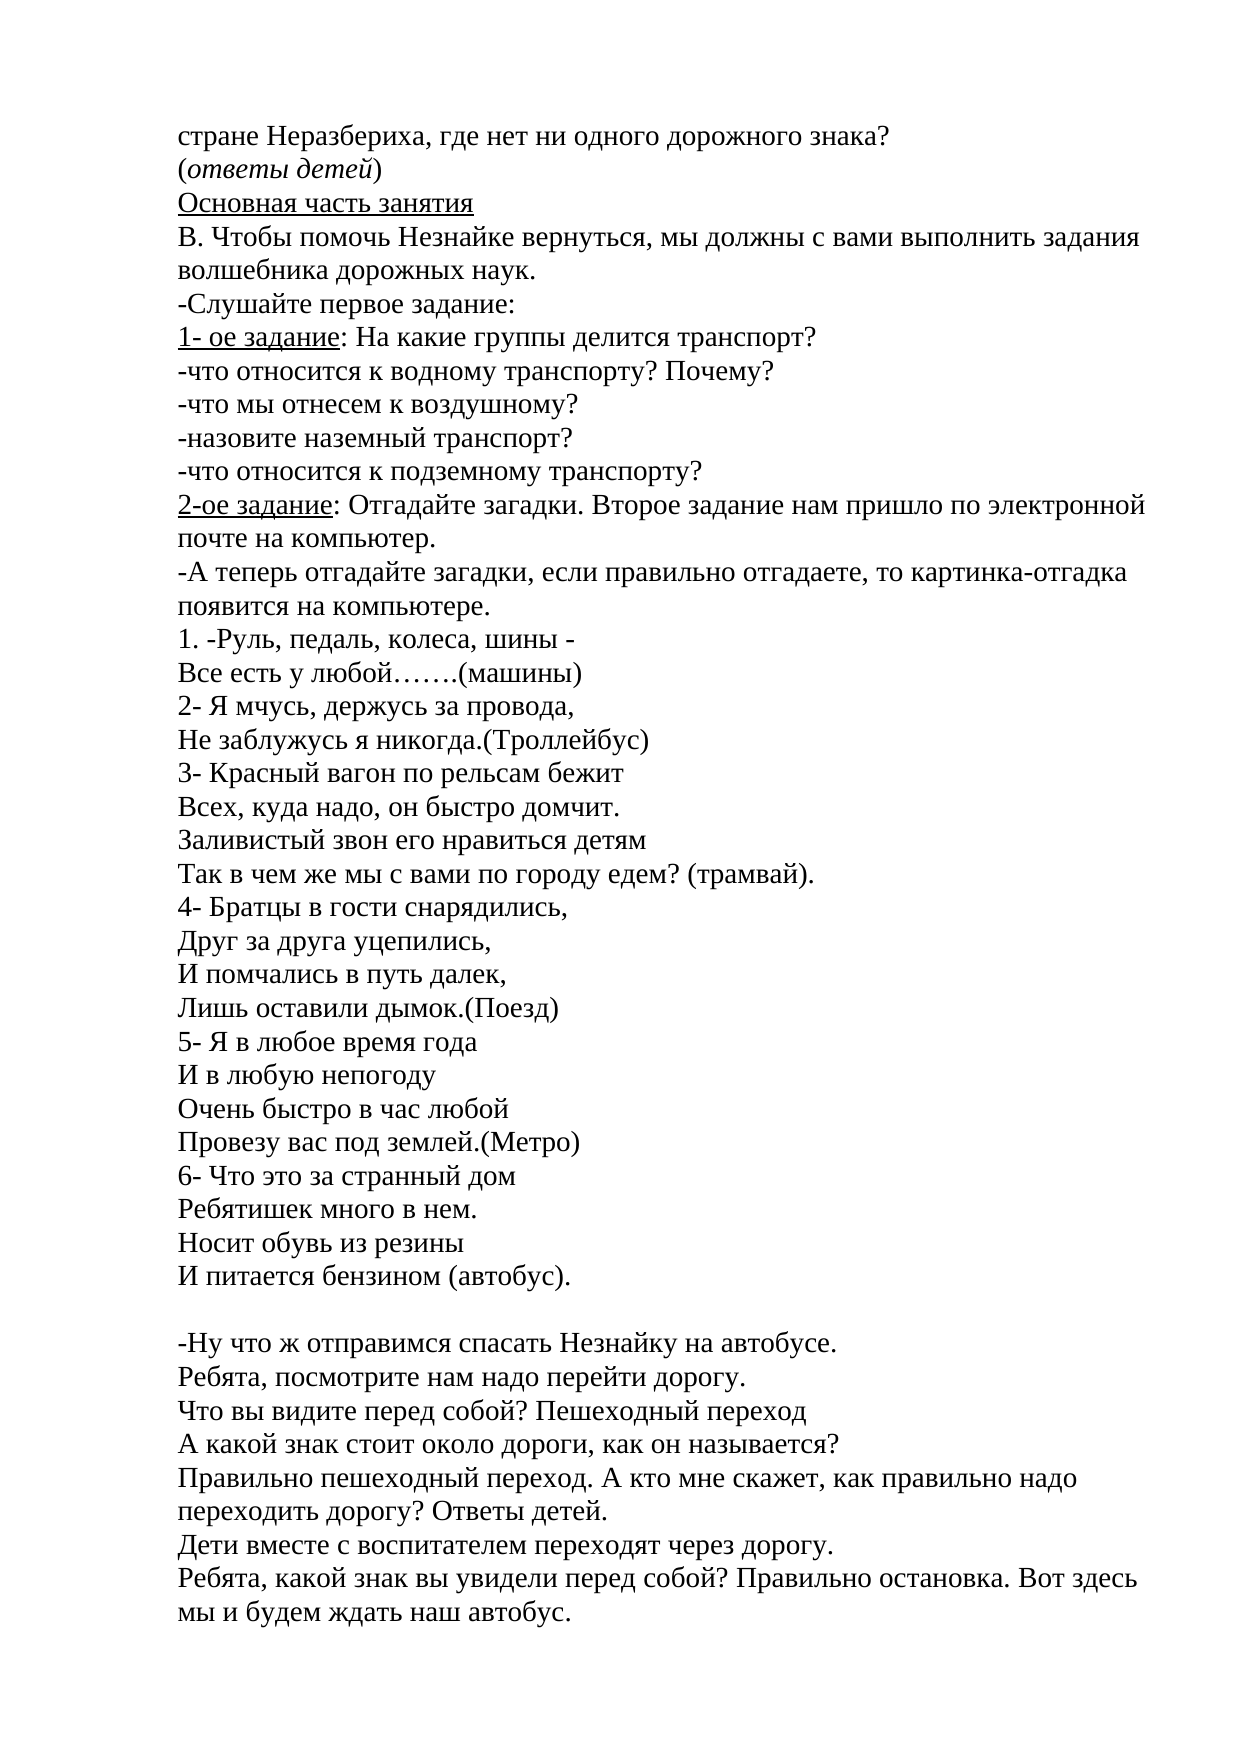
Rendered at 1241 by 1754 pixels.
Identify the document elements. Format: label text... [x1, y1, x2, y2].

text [177, 118, 1152, 185]
text 6- Что это за странный дом Ребятишек много в нем. Носит обувь из резины И питается бензином (автобус). [177, 1158, 1152, 1292]
text Правильно пешеходный переход. А кто мне скажет, как правильно надо переходить дорогу? Ответы детей. [177, 1460, 1152, 1527]
text Дети вместе с воспитателем переходят через дорогу. [177, 1527, 1152, 1560]
text В. Чтобы помочь Незнайке вернуться, мы должны с вами выполнить задания волшебника дорожных наук. -Слушайте первое задание: 1- ое задание: На какие группы делится транспорт? -что относится к водному транспорту? Почему? -что мы отнесем к воздушному? -назовите наземный транспорт? -что относится к подземному транспорту? [177, 219, 1152, 487]
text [177, 1560, 1152, 1627]
text 3- Красный вагон по рельсам бежит Всех, куда надо, он быстро домчит. Заливистый звон его нравиться детям Так в чем же мы с вами по городу едем? (трамвай). [177, 755, 1152, 889]
text А какой знак стоит около дороги, как он называется? [177, 1426, 1152, 1460]
text Основная часть занятия [177, 185, 1152, 219]
text 4- Братцы в гости снарядились, Друг за друга уцепились, И помчались в путь далек, Лишь оставили дымок.(Поезд) 5- Я в любое время года И в любую непогоду Очень быстро в час любой Провезу вас под землей.(Метро) [177, 889, 1152, 1158]
text Что вы видите перед собой? Пешеходный переход [177, 1393, 1152, 1426]
text 2-ое задание: Отгадайте загадки. Второе задание нам пришло по электронной почте на компьютер. -А теперь отгадайте загадки, если правильно отгадаете, то картинка-отгадка появится на компьютере. 1. -Руль, педаль, колеса, шины - Все есть у любой…….(машины) 2- Я мчусь, держусь за провода, Не заблужусь я никогда.(Троллейбус) [177, 487, 1152, 755]
text -Ну что ж отправимся спасать Незнайку на автобусе. [177, 1292, 1152, 1359]
text Ребята, посмотрите нам надо перейти дорогу. [177, 1359, 1152, 1393]
